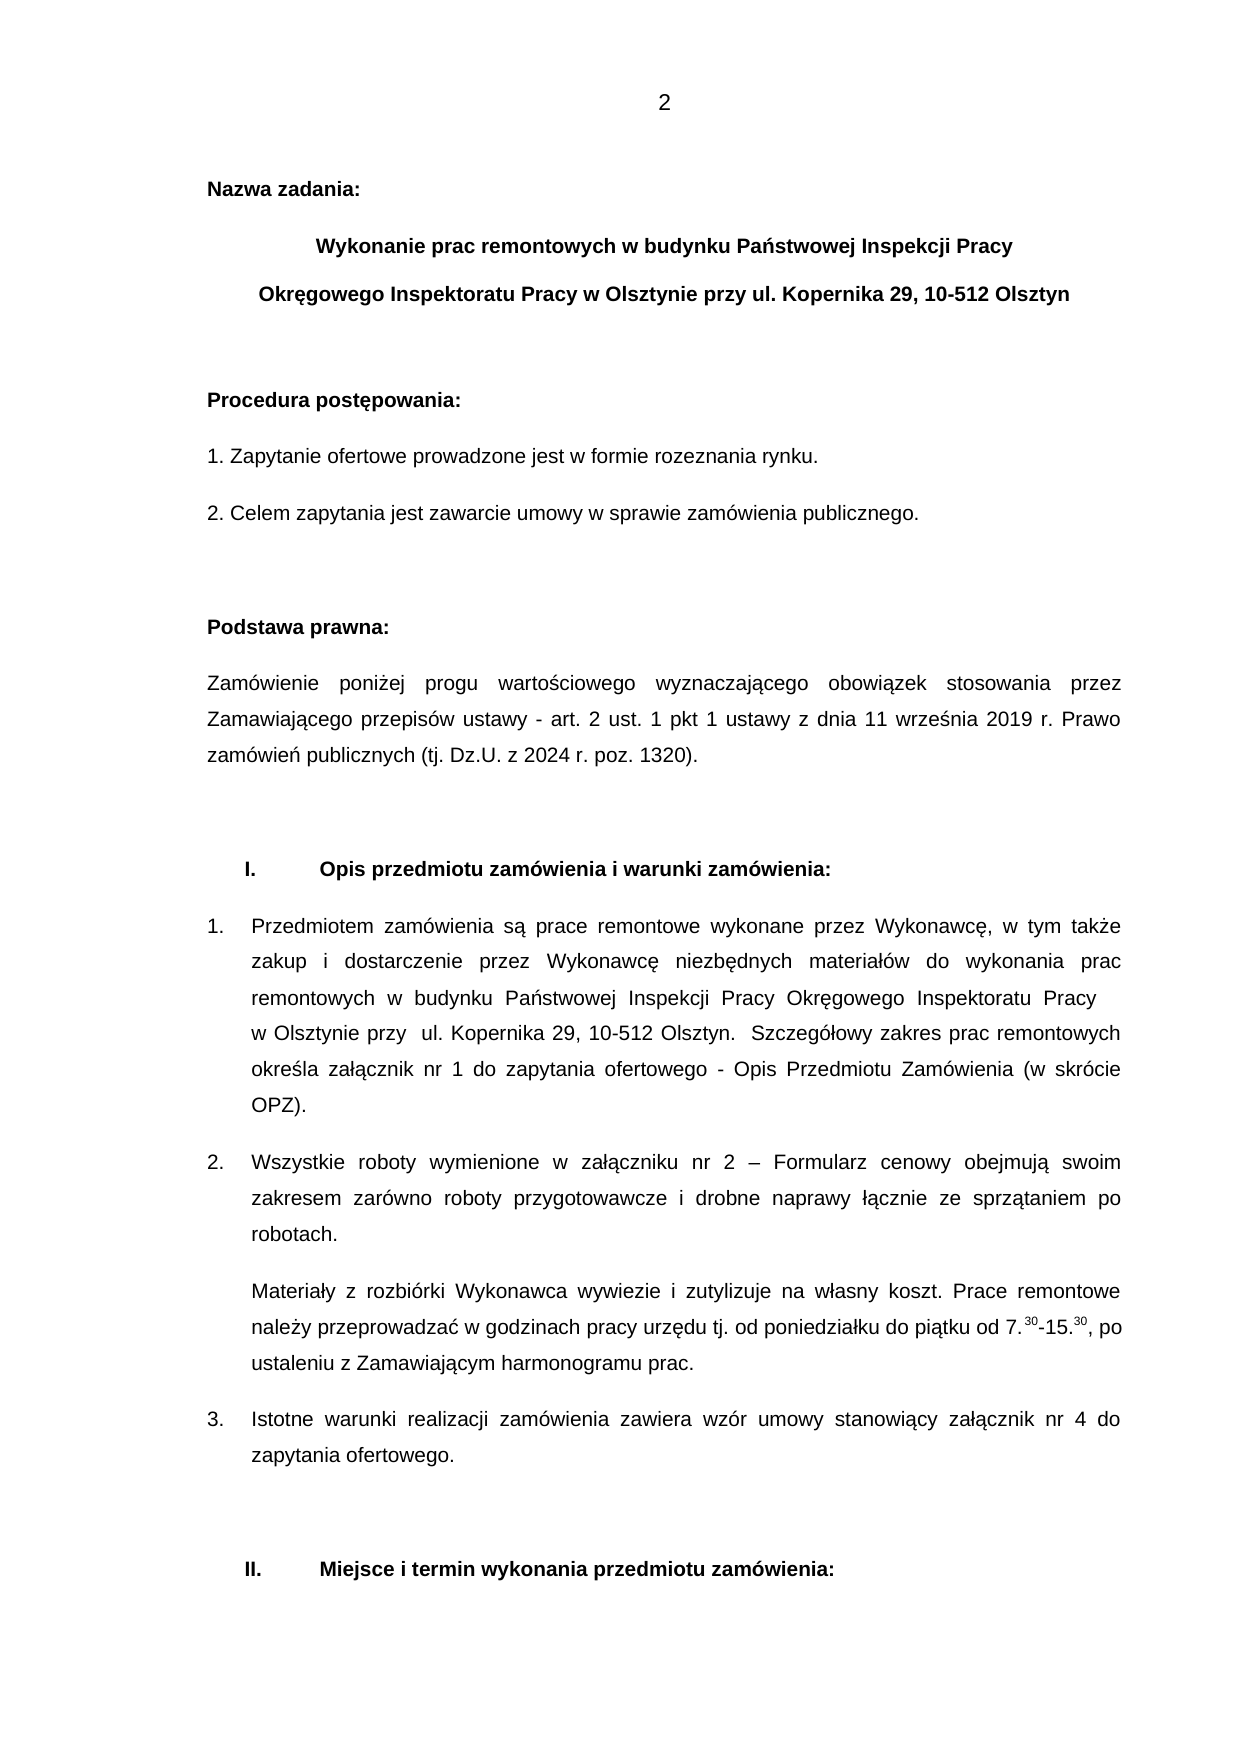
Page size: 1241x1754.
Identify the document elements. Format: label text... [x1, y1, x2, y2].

list Przedmiotem zamówienia są prace remontowe wykonane przez Wykonawcę, w tym także zakup i dostarczenie przez Wykonawcę niezbędnych materiałów do wykonania prac remontowych w budynku Państwowej Inspekcji Pracy Okręgowego Inspektoratu Pracy w Olsztynie przy ul. Kopernika 29, 10-512 Olsztyn. Szczegółowy zakres prac remontowych określa załącznik nr 1 do zapytania ofertowego - Opis Przedmiotu Zamówienia (w skrócie OPZ). [207, 913, 1122, 1117]
text Okręgowego Inspektoratu Pracy w Olsztynie przy ul. Kopernika 29, 10-512 Olsztyn [207, 282, 1122, 306]
text Procedura postępowania: [207, 387, 1122, 411]
text Wykonanie prac remontowych w budynku Państwowej Inspekcji Pracy [207, 234, 1122, 258]
text Podstawa prawna: [207, 614, 1122, 638]
text 2. Celem zapytania jest zawarcie umowy w sprawie zamówienia publicznego. [207, 501, 1122, 525]
text 1. Zapytanie ofertowe prowadzone jest w formie rozeznania rynku. [207, 444, 1122, 468]
text Zamówienie poniżej progu wartościowego wyznaczającego obowiązek stosowania przez Zamawiającego przepisów ustawy - art. 2 ust. 1 pkt 1 ustawy z dnia 11 września 2019 r. Prawo zamówień publicznych (tj. Dz.U. z 2024 r. poz. 1320). [207, 671, 1122, 767]
text Materiały z rozbiórki Wykonawca wywiezie i zutylizuje na własny koszt. Prace remontowe należy przeprowadzać w godzinach pracy urzędu tj. od poniedziałku do piątku od 7.30-15.30, po ustaleniu z Zamawiającym harmonogramu prac. [251, 1278, 1122, 1374]
list Opis przedmiotu zamówienia i warunki zamówienia: [244, 857, 1122, 881]
list Istotne warunki realizacji zamówienia zawiera wzór umowy stanowiący załącznik nr 4 do zapytania ofertowego. [207, 1407, 1122, 1467]
list Miejsce i termin wykonania przedmiotu zamówienia: [244, 1557, 1122, 1581]
list Wszystkie roboty wymienione w załączniku nr 2 – Formularz cenowy obejmują swoim zakresem zarówno roboty przygotowawcze i drobne naprawy łącznie ze sprzątaniem po robotach. [207, 1150, 1122, 1246]
text Nazwa zadania: [207, 177, 1122, 201]
